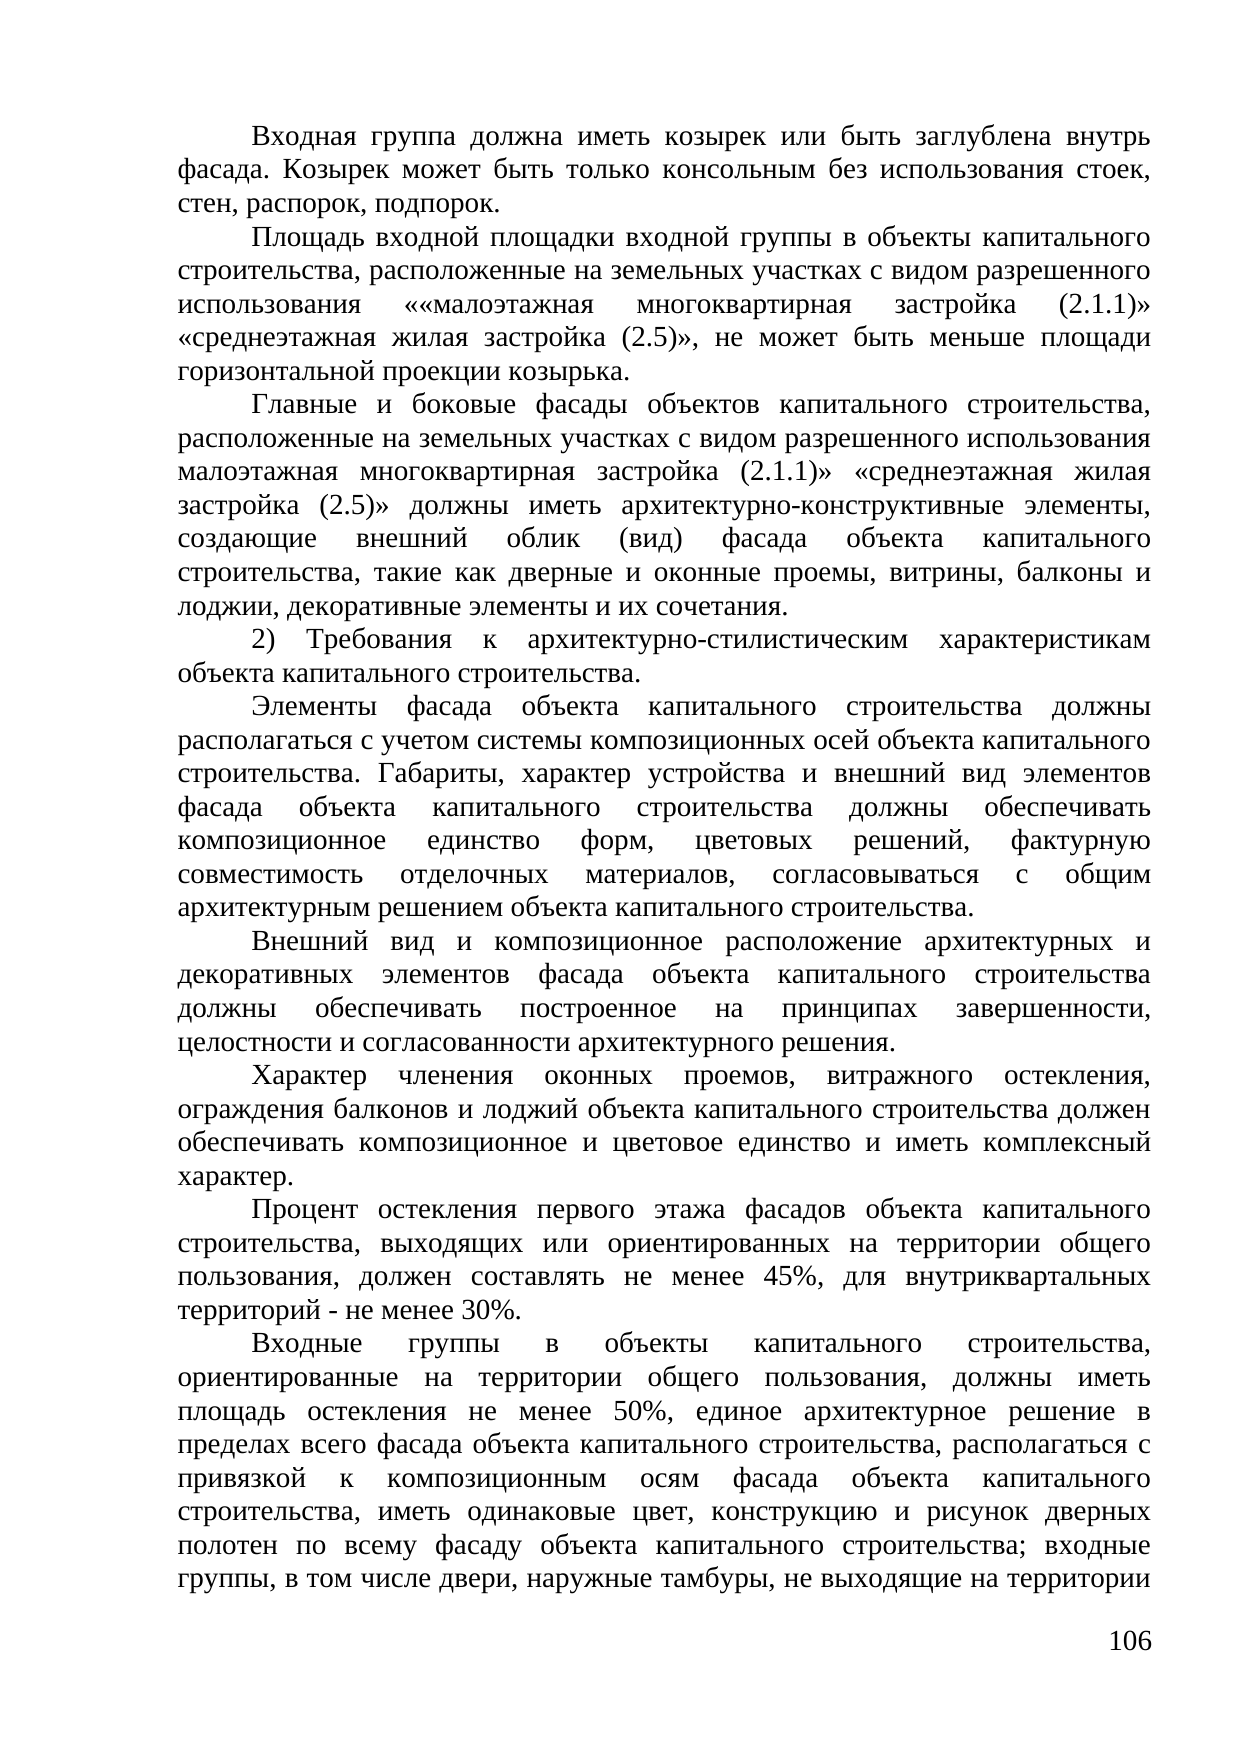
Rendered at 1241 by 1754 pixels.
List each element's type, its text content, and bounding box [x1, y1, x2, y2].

text 2) Требования к архитектурно-стилистическим характеристикам объекта капитального строительства. [177, 621, 1152, 688]
text Входная группа должна иметь козырек или быть заглублена внутрь фасада. Козырек может быть только консольным без использования стоек, стен, распорок, подпорок. [177, 118, 1152, 219]
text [177, 1326, 1152, 1594]
text Площадь входной площадки входной группы в объекты капитального строительства, расположенные на земельных участках с видом разрешенного использования ««малоэтажная многоквартирная застройка (2.1.1)» «среднеэтажная жилая застройка (2.5)», не может быть меньше площади горизонтальной проекции козырька. [177, 219, 1152, 386]
text Элементы фасада объекта капитального строительства должны располагаться с учетом системы композиционных осей объекта капитального строительства. Габариты, характер устройства и внешний вид элементов фасада объекта капитального строительства должны обеспечивать композиционное единство форм, цветовых решений, фактурную совместимость отделочных материалов, согласовываться с общим архитектурным решением объекта капитального строительства. [177, 688, 1152, 923]
text Внешний вид и композиционное расположение архитектурных и декоративных элементов фасада объекта капитального строительства должны обеспечивать построенное на принципах завершенности, целостности и согласованности архитектурного решения. [177, 923, 1152, 1057]
text Процент остекления первого этажа фасадов объекта капитального строительства, выходящих или ориентированных на территории общего пользования, должен составлять не менее 45%, для внутриквартальных территорий - не менее 30%. [177, 1191, 1152, 1326]
text Характер членения оконных проемов, витражного остекления, ограждения балконов и лоджий объекта капитального строительства должен обеспечивать композиционное и цветовое единство и иметь комплексный характер. [177, 1057, 1152, 1191]
text Главные и боковые фасады объектов капитального строительства, расположенные на земельных участках с видом разрешенного использования малоэтажная многоквартирная застройка (2.1.1)» «среднеэтажная жилая застройка (2.5)» должны иметь архитектурно-конструктивные элементы, создающие внешний облик (вид) фасада объекта капитального строительства, такие как дверные и оконные проемы, витрины, балконы и лоджии, декоративные элементы и их сочетания. [177, 386, 1152, 621]
